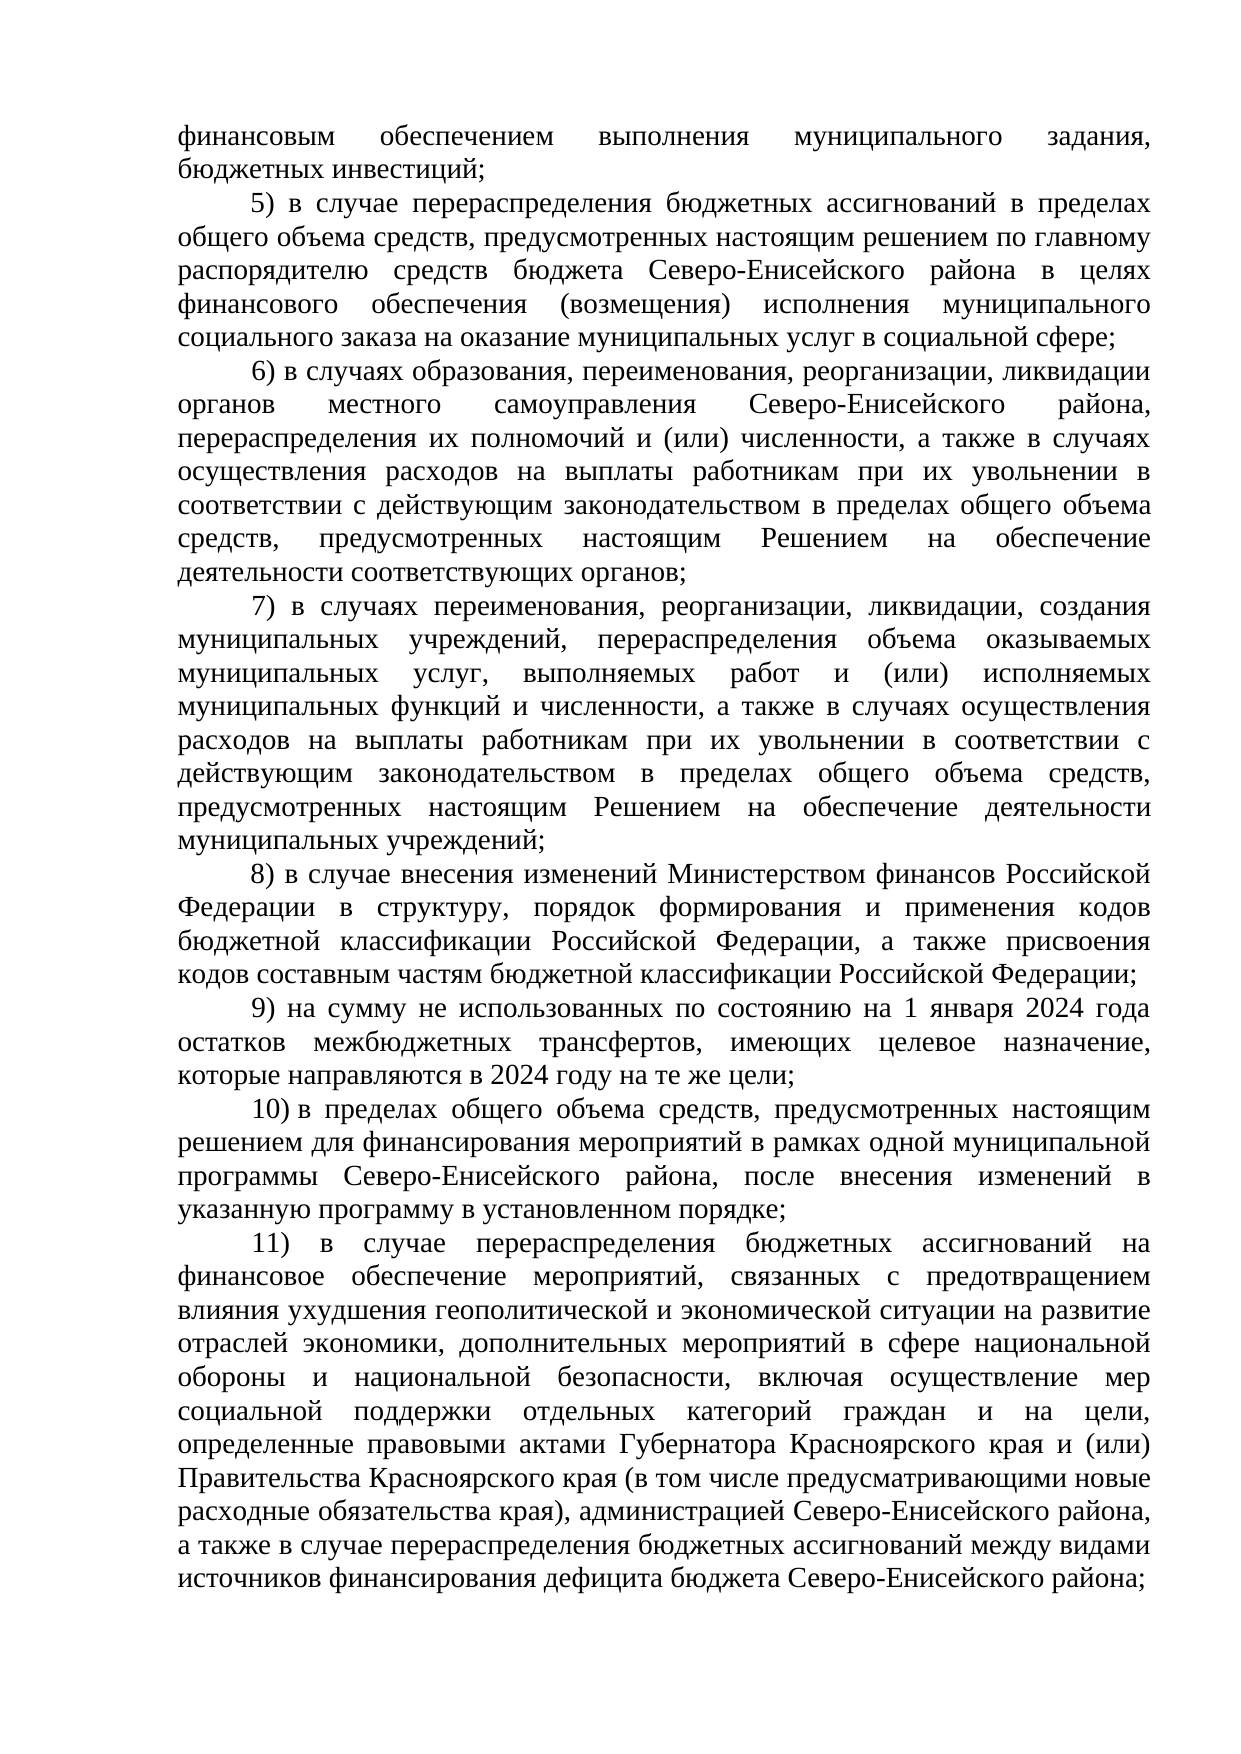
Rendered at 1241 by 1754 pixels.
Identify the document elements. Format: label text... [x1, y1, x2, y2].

text 5) в случае перераспределения бюджетных ассигнований в пределах общего объема средств, предусмотренных настоящим решением по главному распорядителю средств бюджета Северо-Енисейского района в целях финансового обеспечения (возмещения) исполнения муниципального социального заказа на оказание муниципальных услуг в социальной сфере; [177, 185, 1152, 353]
text 8) в случае внесения изменений Министерством финансов Российской Федерации в структуру, порядок формирования и применения кодов бюджетной классификации Российской Федерации, а также присвоения кодов составным частям бюджетной классификации Российской Федерации; [177, 856, 1152, 990]
text 11) в случае перераспределения бюджетных ассигнований на финансовое обеспечение мероприятий, связанных с предотвращением влияния ухудшения геополитической и экономической ситуации на развитие отраслей экономики, дополнительных мероприятий в сфере национальной обороны и национальной безопасности, включая осуществление мер социальной поддержки отдельных категорий граждан и на цели, определенные правовыми актами Губернатора Красноярского края и (или) Правительства Красноярского края (в том числе предусматривающими новые расходные обязательства края), администрацией Северо-Енисейского района, а также в случае перераспределения бюджетных ассигнований между видами источников финансирования дефицита бюджета Северо-Енисейского района; [177, 1225, 1152, 1594]
text 6) в случаях образования, переименования, реорганизации, ликвидации органов местного самоуправления Северо-Енисейского района, перераспределения их полномочий и (или) численности, а также в случаях осуществления расходов на выплаты работникам при их увольнении в соответствии с действующим законодательством в пределах общего объема средств, предусмотренных настоящим Решением на обеспечение деятельности соответствующих органов; [177, 353, 1152, 588]
text 10) в пределах общего объема средств, предусмотренных настоящим решением для финансирования мероприятий в рамках одной муниципальной программы Северо-Енисейского района, после внесения изменений в указанную программу в установленном порядке; [177, 1091, 1152, 1225]
text 9) на сумму не использованных по состоянию на 1 января 2024 года остатков межбюджетных трансфертов, имеющих целевое назначение, которые направляются в 2024 году на те же цели; [177, 990, 1152, 1091]
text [177, 118, 1152, 185]
text 7) в случаях переименования, реорганизации, ликвидации, создания муниципальных учреждений, перераспределения объема оказываемых муниципальных услуг, выполняемых работ и (или) исполняемых муниципальных функций и численности, а также в случаях осуществления расходов на выплаты работникам при их увольнении в соответствии с действующим законодательством в пределах общего объема средств, предусмотренных настоящим Решением на обеспечение деятельности муниципальных учреждений; [177, 588, 1152, 856]
